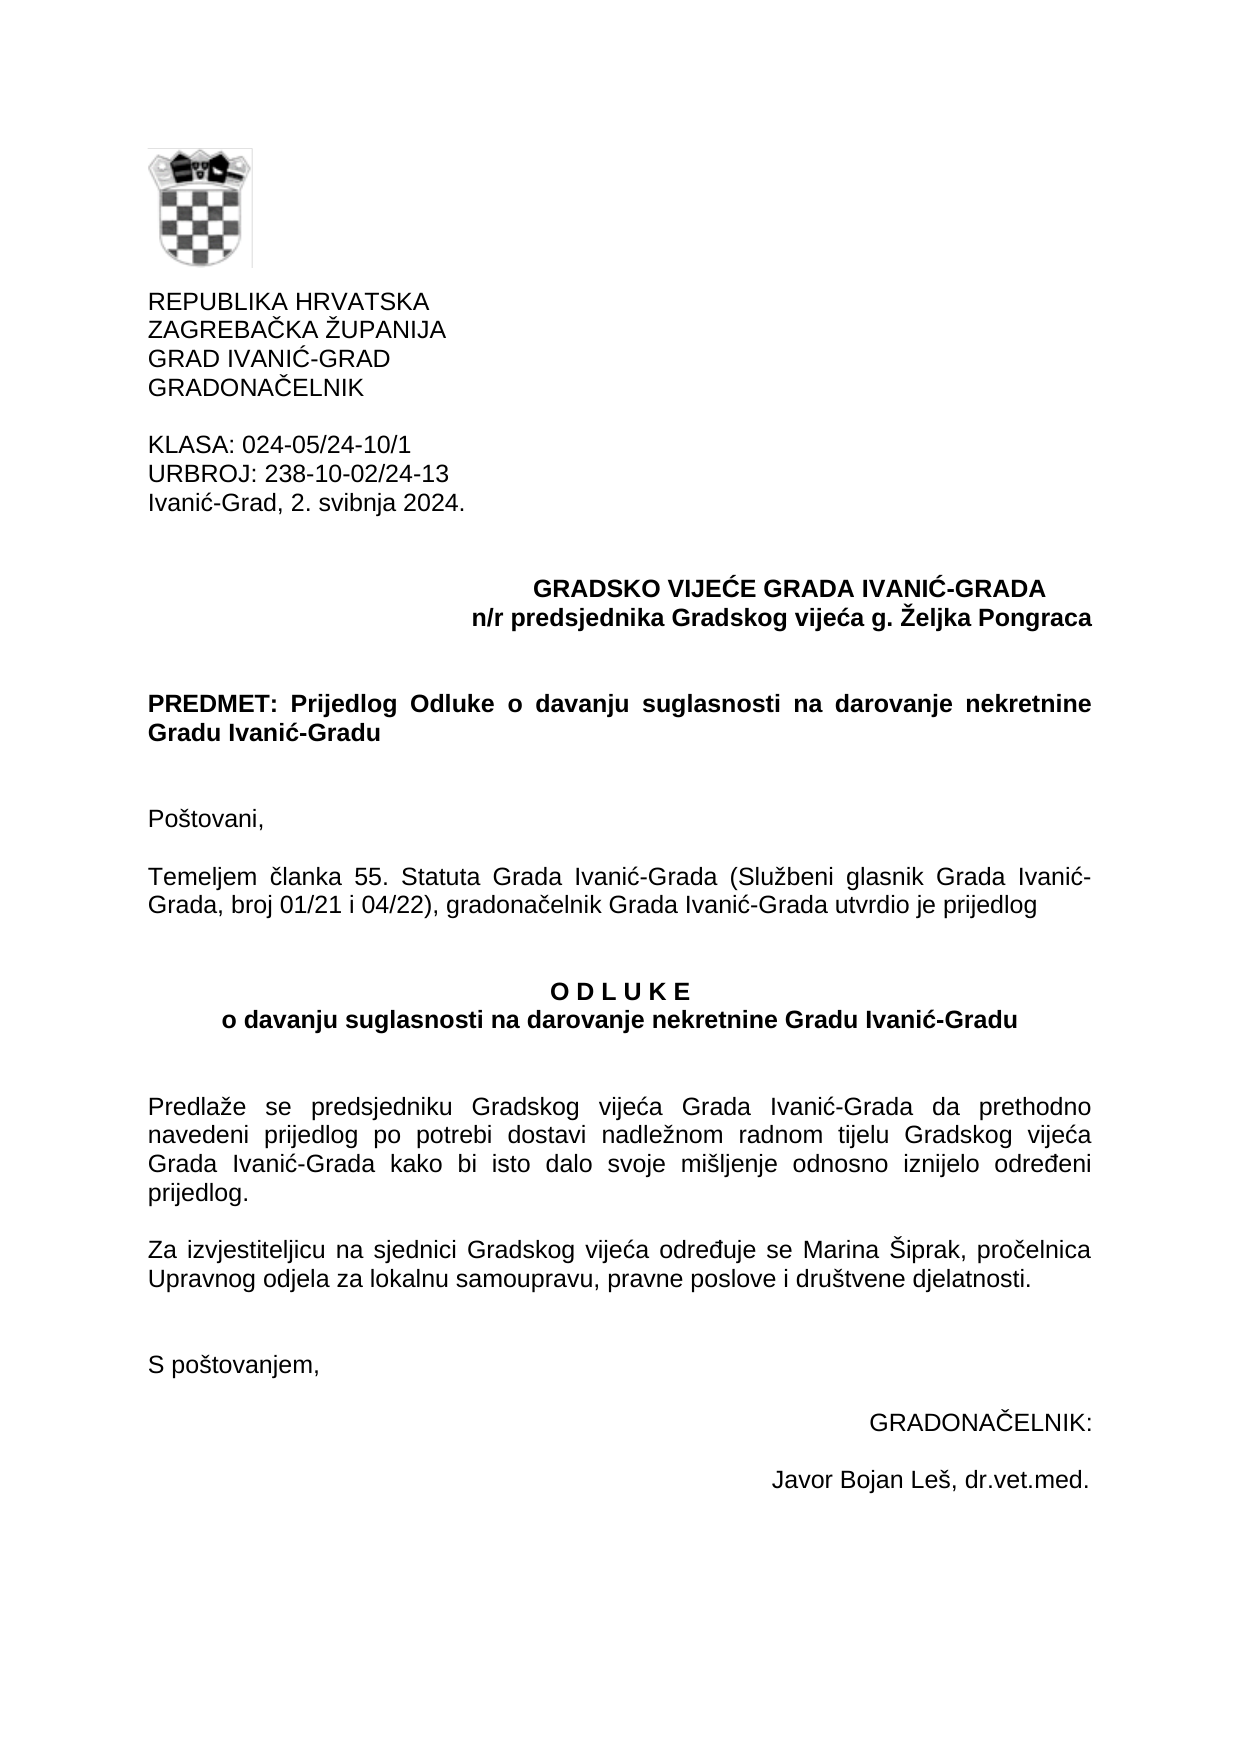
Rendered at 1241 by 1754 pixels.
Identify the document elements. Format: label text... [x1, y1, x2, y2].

text GRADSKO VIJEĆE GRADA IVANIĆ-GRADA [148, 574, 1093, 603]
text Ivanić-Grad, 2. svibnja 2024. [148, 488, 1093, 517]
text GRAD IVANIĆ-GRAD [148, 344, 1093, 373]
text Temeljem članka 55. Statuta Grada Ivanić-Grada (Službeni glasnik Grada Ivanić-Grada, broj 01/21 i 04/22), gradonačelnik Grada Ivanić-Grada utvrdio je prijedlog [148, 862, 1093, 919]
text o davanju suglasnosti na darovanje nekretnine Gradu Ivanić-Gradu [148, 1006, 1093, 1034]
picture [147, 147, 254, 268]
text GRADONAČELNIK [148, 373, 1093, 402]
text GRADONAČELNIK: [148, 1408, 1093, 1437]
text n/r predsjednika Gradskog vijeća g. Željka Pongraca [148, 603, 1093, 632]
text KLASA: 024-05/24-10/1 [148, 431, 1093, 459]
text S poštovanjem, [148, 1351, 1093, 1379]
text Poštovani, [148, 804, 1093, 833]
text PREDMET: Prijedlog Odluke o davanju suglasnosti na darovanje nekretnine Gradu Ivanić-Gradu [148, 689, 1093, 747]
text ZAGREBAČKA ŽUPANIJA [148, 316, 1093, 344]
text Predlaže se predsjedniku Gradskog vijeća Grada Ivanić-Grada da prethodno navedeni prijedlog po potrebi dostavi nadležnom radnom tijelu Gradskog vijeća Grada Ivanić-Grada kako bi isto dalo svoje mišljenje odnosno iznijelo određeni prijedlog. [148, 1092, 1093, 1207]
text O D L U K E [148, 977, 1093, 1006]
text REPUBLIKA HRVATSKA [148, 287, 1093, 316]
text URBROJ: 238-10-02/24-13 [148, 459, 1093, 488]
text Javor Bojan Leš, dr.vet.med. [148, 1466, 1093, 1494]
text Za izvjestiteljicu na sjednici Gradskog vijeća određuje se Marina Šiprak, pročelnica Upravnog odjela za lokalnu samoupravu, pravne poslove i društvene djelatnosti. [148, 1236, 1093, 1293]
